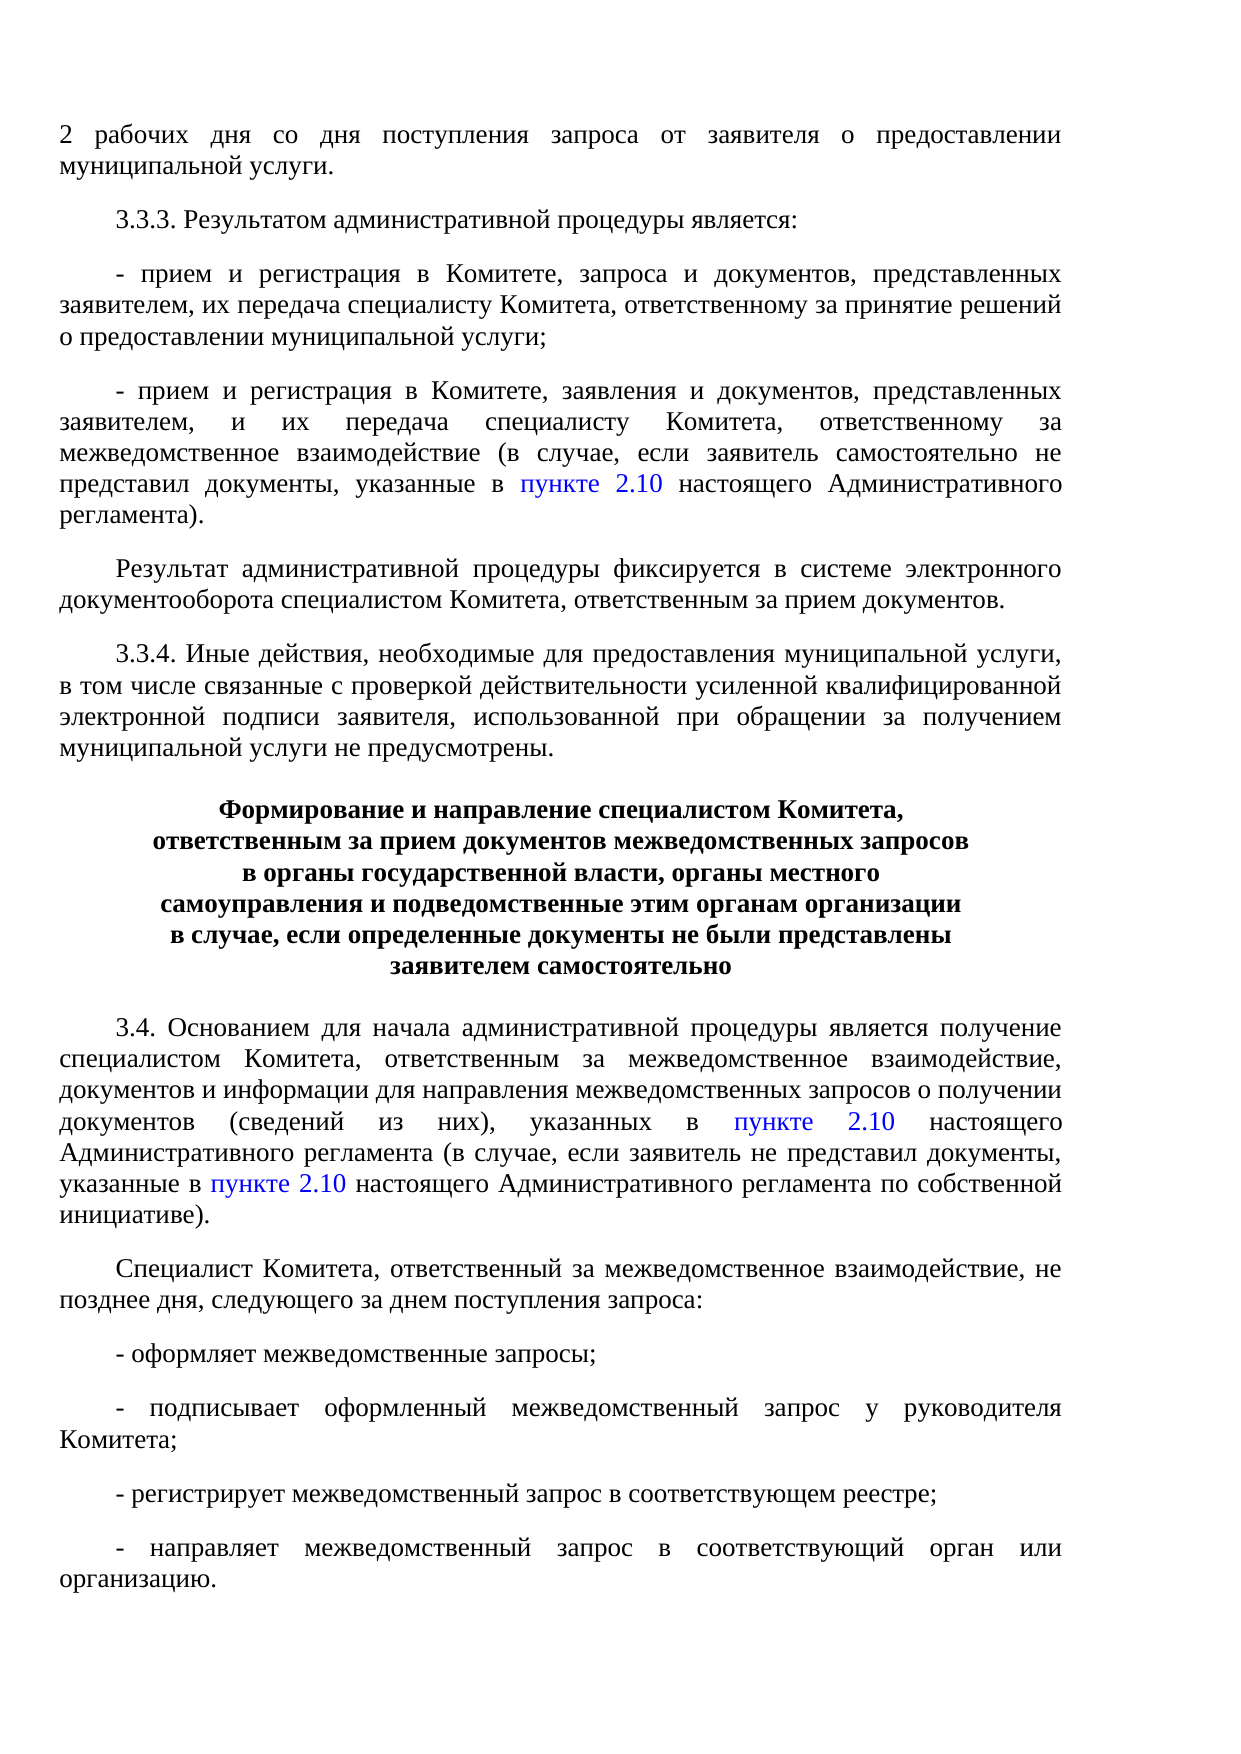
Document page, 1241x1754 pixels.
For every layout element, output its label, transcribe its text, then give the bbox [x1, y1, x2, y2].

title заявителем самостоятельно [59, 949, 1063, 980]
text - прием и регистрация в Комитете, запроса и документов, представленных заявителем, их передача специалисту Комитета, ответственному за принятие решений о предоставлении муниципальной услуги; [59, 257, 1063, 351]
text - оформляет межведомственные запросы; [59, 1337, 1063, 1369]
title самоуправления и подведомственные этим органам организации [59, 887, 1063, 918]
title в случае, если определенные документы не были представлены [59, 918, 1063, 949]
text 3.3.3. Результатом административной процедуры является: [59, 203, 1063, 234]
text 3.4. Основанием для начала административной процедуры является получение специалистом Комитета, ответственным за межведомственное взаимодействие, документов и информации для направления межведомственных запросов о получении документов (сведений из них), указанных в пункте 2.10 настоящего Административного регламента (в случае, если заявитель не представил документы, указанные в пункте 2.10 настоящего Административного регламента по собственной инициативе). [59, 1011, 1063, 1229]
title в органы государственной власти, органы местного [59, 856, 1063, 887]
text - прием и регистрация в Комитете, заявления и документов, представленных заявителем, и их передача специалисту Комитета, ответственному за межведомственное взаимодействие (в случае, если заявитель самостоятельно не представил документы, указанные в пункте 2.10 настоящего Административного регламента). [59, 374, 1063, 529]
text Результат административной процедуры фиксируется в системе электронного документооборота специалистом Комитета, ответственным за прием документов. [59, 552, 1063, 615]
text - направляет межведомственный запрос в соответствующий орган или организацию. [59, 1531, 1063, 1593]
title ответственным за прием документов межведомственных запросов [59, 824, 1063, 856]
text 3.3.4. Иные действия, необходимые для предоставления муниципальной услуги, в том числе связанные с проверкой действительности усиленной квалифицированной электронной подписи заявителя, использованной при обращении за получением муниципальной услуги не предусмотрены. [59, 638, 1063, 762]
text - подписывает оформленный межведомственный запрос у руководителя Комитета; [59, 1392, 1063, 1454]
title Формирование и направление специалистом Комитета, [59, 793, 1063, 824]
text Специалист Комитета, ответственный за межведомственное взаимодействие, не позднее дня, следующего за днем поступления запроса: [59, 1252, 1063, 1314]
text - регистрирует межведомственный запрос в соответствующем реестре; [59, 1477, 1063, 1508]
